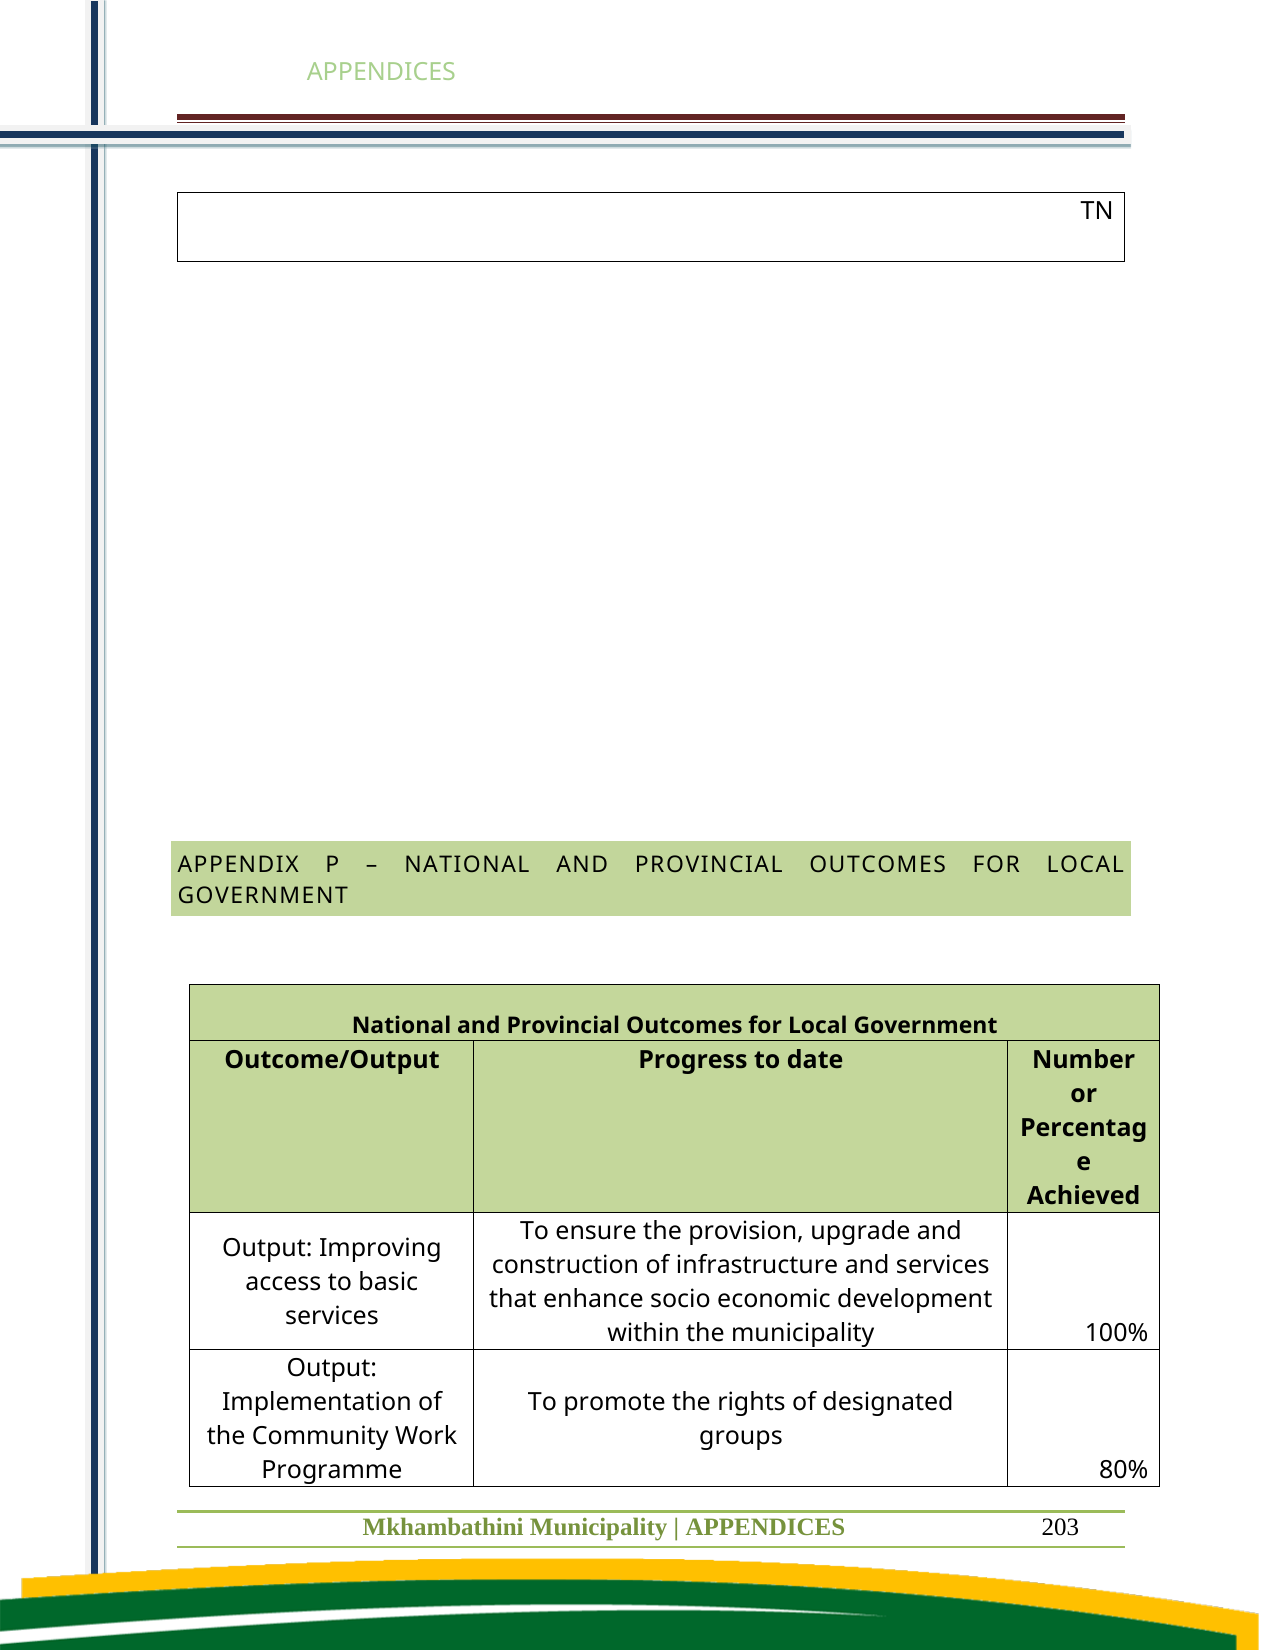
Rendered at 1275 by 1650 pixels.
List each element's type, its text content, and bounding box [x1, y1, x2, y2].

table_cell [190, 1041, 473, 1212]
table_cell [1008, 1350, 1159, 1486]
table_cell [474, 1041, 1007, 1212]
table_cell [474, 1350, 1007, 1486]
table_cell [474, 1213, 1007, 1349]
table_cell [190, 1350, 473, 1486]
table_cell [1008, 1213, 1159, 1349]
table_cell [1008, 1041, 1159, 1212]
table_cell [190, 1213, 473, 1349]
subtitle APPENDIX P – NATIONAL AND PROVINCIAL OUTCOMES FOR LOCAL GOVERNMENT [177, 848, 1125, 910]
picture [0, 1558, 1259, 1650]
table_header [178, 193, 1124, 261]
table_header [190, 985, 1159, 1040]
